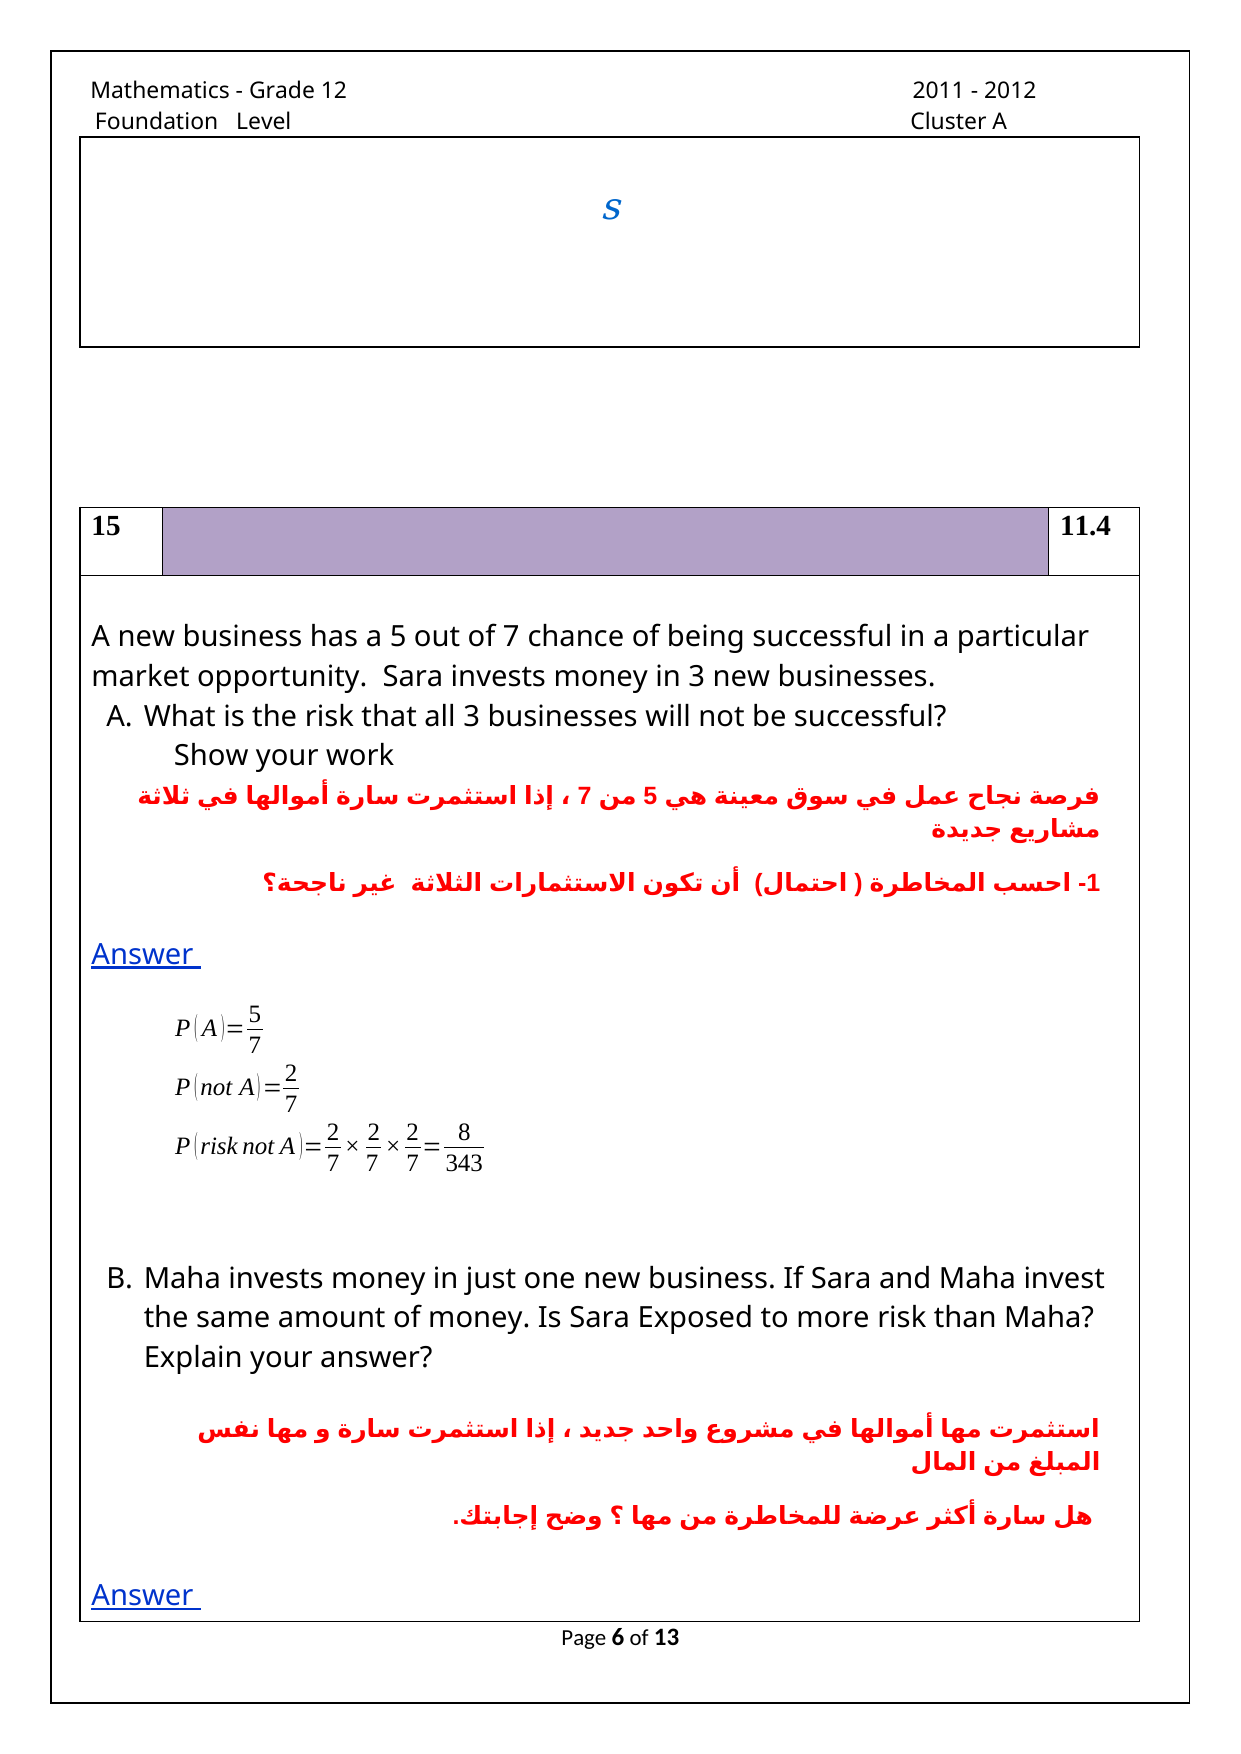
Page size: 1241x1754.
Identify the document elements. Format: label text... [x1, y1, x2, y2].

table_header 11.4 [1049, 508, 1139, 575]
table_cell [81, 138, 1139, 346]
table_header 15 [81, 508, 162, 575]
table_header [163, 508, 1048, 575]
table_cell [81, 576, 1139, 1621]
